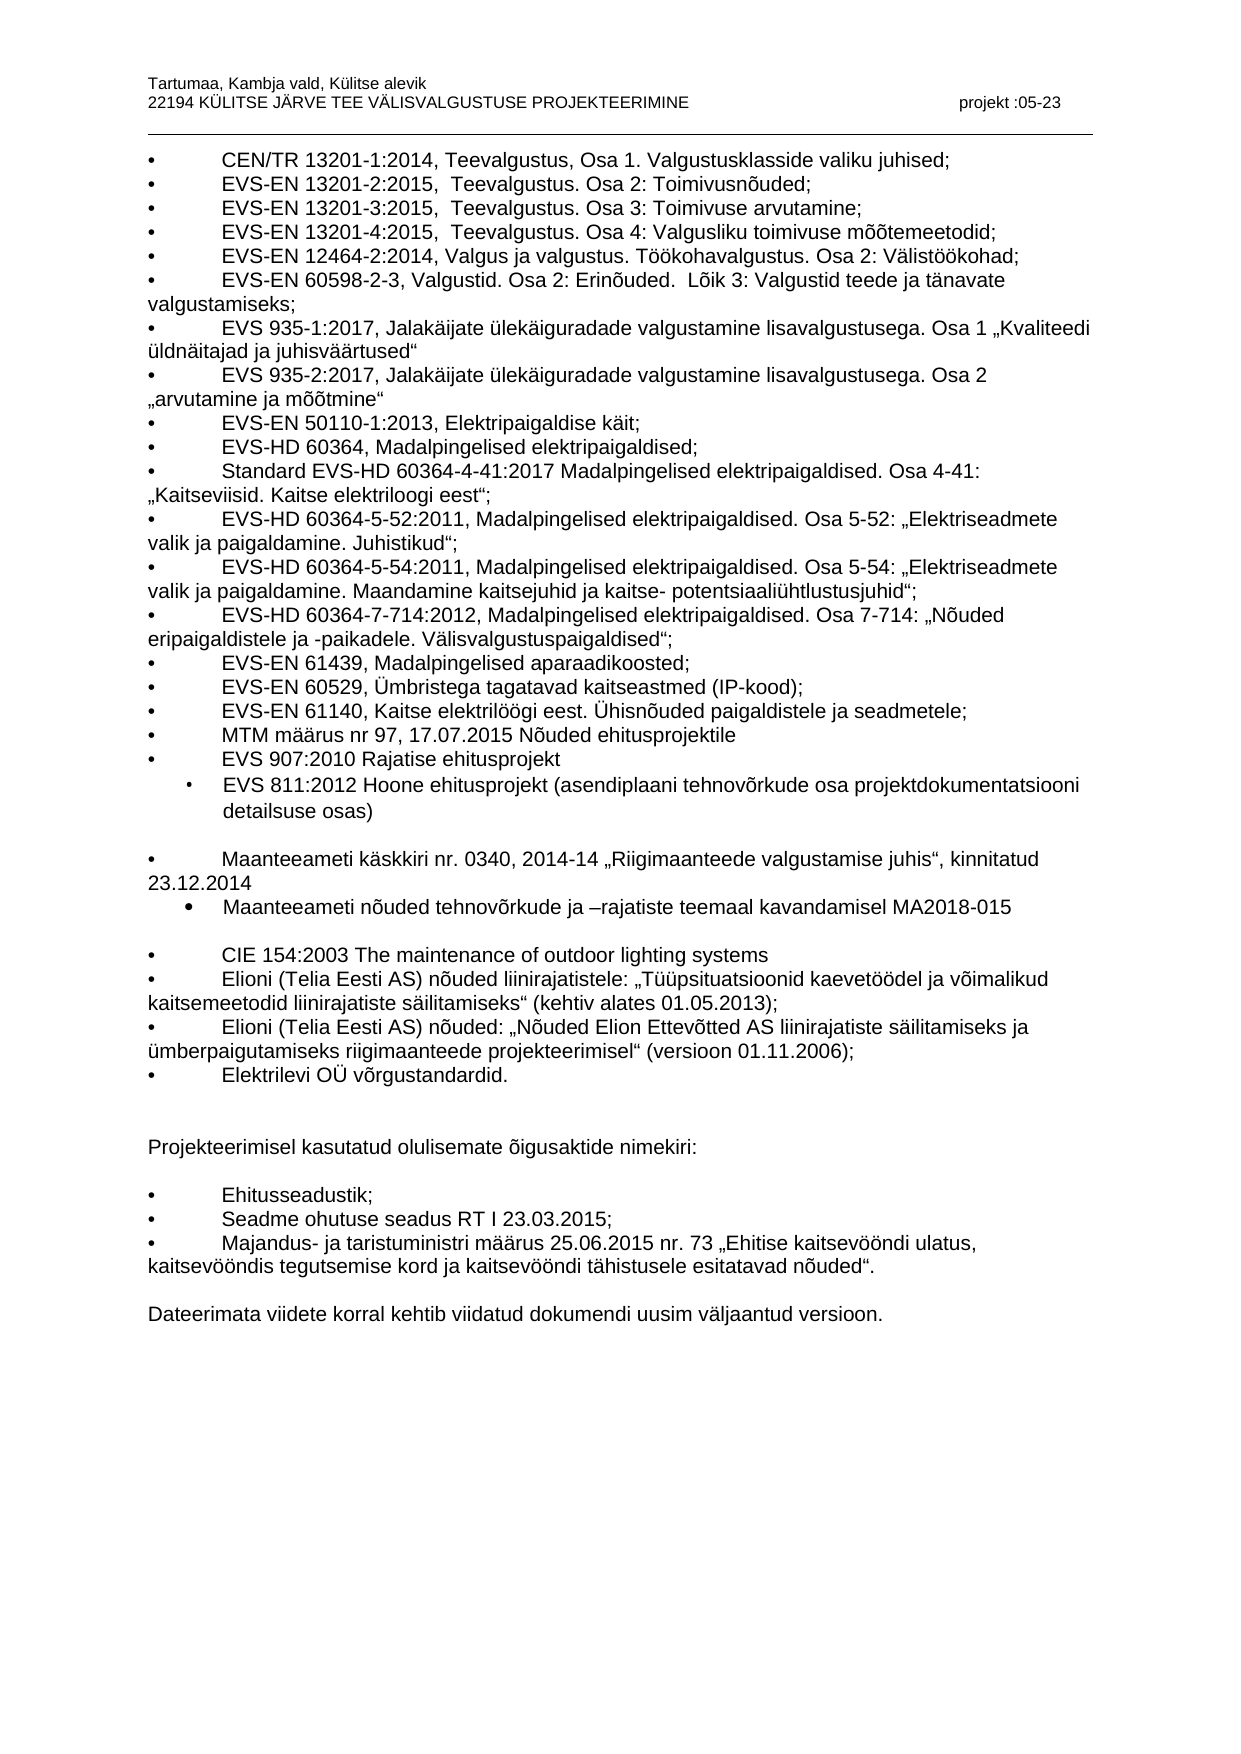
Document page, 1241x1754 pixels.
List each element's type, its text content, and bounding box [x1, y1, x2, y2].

text • EVS-HD 60364-5-54:2011, Madalpingelised elektripaigaldised. Osa 5-54: „Elektriseadmete valik ja paigaldamine. Maandamine kaitsejuhid ja kaitse- potentsiaaliühtlustusjuhid“; [148, 555, 1093, 603]
text • CIE 154:2003 The maintenance of outdoor lighting systems [148, 943, 1093, 967]
text • Elioni (Telia Eesti AS) nõuded liinirajatistele: „Tüüpsituatsioonid kaevetöödel ja võimalikud kaitsemeetodid liinirajatiste säilitamiseks“ (kehtiv alates 01.05.2013); [148, 967, 1093, 1015]
text • EVS-EN 50110-1:2013, Elektripaigaldise käit; [148, 411, 1093, 435]
text • EVS-HD 60364-5-52:2011, Madalpingelised elektripaigaldised. Osa 5-52: „Elektriseadmete valik ja paigaldamine. Juhistikud“; [148, 507, 1093, 555]
text • Standard EVS-HD 60364-4-41:2017 Madalpingelised elektripaigaldised. Osa 4-41: „Kaitseviisid. Kaitse elektriloogi eest“; [148, 459, 1093, 507]
text • EVS 935-2:2017, Jalakäijate ülekäiguradade valgustamine lisavalgustusega. Osa 2 „arvutamine ja mõõtmine“ [148, 363, 1093, 411]
text • Elektrilevi OÜ võrgustandardid. [148, 1063, 1093, 1087]
text • EVS 935-1:2017, Jalakäijate ülekäiguradade valgustamine lisavalgustusega. Osa 1 „Kvaliteedi üldnäitajad ja juhisväärtused“ [148, 315, 1093, 363]
text • MTM määrus nr 97, 17.07.2015 Nõuded ehitusprojektile [148, 723, 1093, 747]
text • EVS-EN 12464-2:2014, Valgus ja valgustus. Töökohavalgustus. Osa 2: Välistöökohad; [148, 243, 1093, 267]
text • EVS-EN 13201-4:2015, Teevalgustus. Osa 4: Valgusliku toimivuse mõõtemeetodid; [148, 219, 1093, 243]
text • Seadme ohutuse seadus RT I 23.03.2015; [148, 1206, 1093, 1230]
text • EVS 907:2010 Rajatise ehitusprojekt [148, 747, 1093, 771]
text • CEN/TR 13201-1:2014, Teevalgustus, Osa 1. Valgustusklasside valiku juhised; [148, 148, 1093, 172]
text Projekteerimisel kasutatud olulisemate õigusaktide nimekiri: [148, 1134, 1093, 1158]
list EVS 811:2012 Hoone ehitusprojekt (asendiplaani tehnovõrkude osa projektdokumentatsiooni detailsuse osas) [185, 771, 1093, 823]
list Maanteeameti nõuded tehnovõrkude ja –rajatiste teemaal kavandamisel MA2018-015 [185, 895, 1093, 919]
text Dateerimata viidete korral kehtib viidatud dokumendi uusim väljaantud versioon. [148, 1302, 1093, 1326]
text • Majandus- ja taristuministri määrus 25.06.2015 nr. 73 „Ehitise kaitsevööndi ulatus, kaitsevööndis tegutsemise kord ja kaitsevööndi tähistusele esitatavad nõuded“. [148, 1230, 1093, 1278]
text • Elioni (Telia Eesti AS) nõuded: „Nõuded Elion Ettevõtted AS liinirajatiste säilitamiseks ja ümberpaigutamiseks riigimaanteede projekteerimisel“ (versioon 01.11.2006); [148, 1015, 1093, 1063]
text • EVS-EN 13201-2:2015, Teevalgustus. Osa 2: Toimivusnõuded; [148, 172, 1093, 196]
text • Ehitusseadustik; [148, 1182, 1093, 1206]
text • EVS-EN 61439, Madalpingelised aparaadikoosted; [148, 651, 1093, 675]
text • EVS-EN 60598-2-3, Valgustid. Osa 2: Erinõuded. Lõik 3: Valgustid teede ja tänavate valgustamiseks; [148, 267, 1093, 315]
text • EVS-HD 60364, Madalpingelised elektripaigaldised; [148, 435, 1093, 459]
text • Maanteeameti käskkiri nr. 0340, 2014-14 „Riigimaanteede valgustamise juhis“, kinnitatud 23.12.2014 [148, 847, 1093, 895]
text • EVS-EN 60529, Ümbristega tagatavad kaitseastmed (IP-kood); [148, 675, 1093, 699]
text • EVS-HD 60364-7-714:2012, Madalpingelised elektripaigaldised. Osa 7-714: „Nõuded eripaigaldistele ja -paikadele. Välisvalgustuspaigaldised“; [148, 603, 1093, 651]
text • EVS-EN 13201-3:2015, Teevalgustus. Osa 3: Toimivuse arvutamine; [148, 196, 1093, 219]
text • EVS-EN 61140, Kaitse elektrilöögi eest. Ühisnõuded paigaldistele ja seadmetele; [148, 699, 1093, 723]
